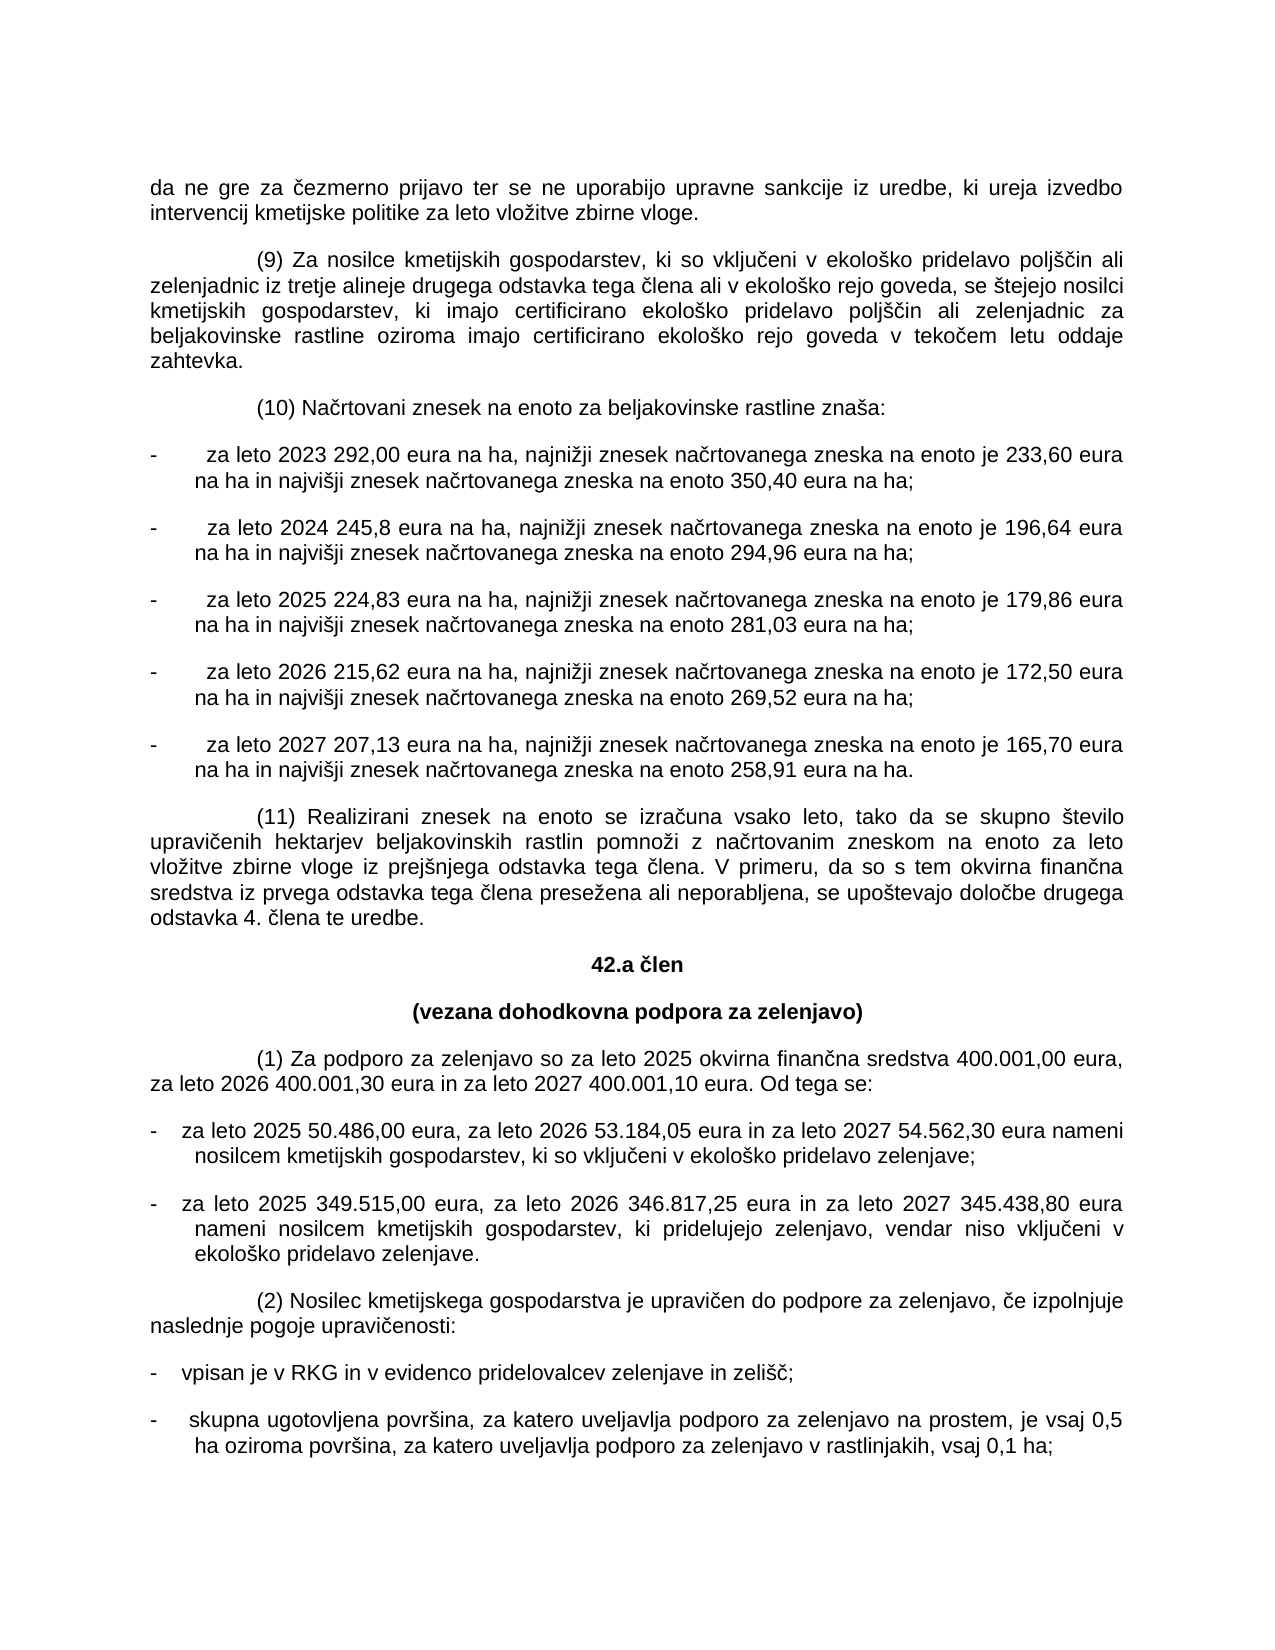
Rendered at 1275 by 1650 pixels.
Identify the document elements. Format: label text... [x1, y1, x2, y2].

text (2) Nosilec kmetijskega gospodarstva je upravičen do podpore za zelenjavo, če izpolnjuje naslednje pogoje upravičenosti: [150, 1263, 1125, 1338]
text - za leto 2024 245,8 eura na ha, najnižji znesek načrtovanega zneska na enoto je 196,64 eura na ha in najvišji znesek načrtovanega zneska na enoto 294,96 eura na ha; [150, 514, 1125, 565]
text - za leto 2025 224,83 eura na ha, najnižji znesek načrtovanega zneska na enoto je 179,86 eura na ha in najvišji znesek načrtovanega zneska na enoto 281,03 eura na ha; [150, 587, 1125, 637]
text - za leto 2023 292,00 eura na ha, najnižji znesek načrtovanega zneska na enoto je 233,60 eura na ha in najvišji znesek načrtovanega zneska na enoto 350,40 eura na ha; [150, 442, 1125, 493]
text (vezana dohodkovna podpora za zelenjavo) [150, 949, 1125, 1021]
text - za leto 2026 215,62 eura na ha, najnižji znesek načrtovanega zneska na enoto je 172,50 eura na ha in najvišji znesek načrtovanega zneska na enoto 269,52 eura na ha; [150, 659, 1125, 709]
text - vpisan je v RKG in v evidenco pridelovalcev zelenjave in zelišč; [150, 1360, 1125, 1385]
text - za leto 2025 349.515,00 eura, za leto 2026 346.817,25 eura in za leto 2027 345.438,80 eura nameni nosilcem kmetijskih gospodarstev, ki pridelujejo zelenjavo, vendar niso vključeni v ekološko pridelavo zelenjave. [150, 1190, 1125, 1263]
text - za leto 2027 207,13 eura na ha, najnižji znesek načrtovanega zneska na enoto je 165,70 eura na ha in najvišji znesek načrtovanega zneska na enoto 258,91 eura na ha. [150, 731, 1125, 779]
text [150, 150, 1125, 222]
text (1) Za podporo za zelenjavo so za leto 2025 okvirna finančna sredstva 400.001,00 eura, za leto 2026 400.001,30 eura in za leto 2027 400.001,10 eura. Od tega se: [150, 1021, 1125, 1096]
text 42.a člen [150, 902, 1125, 949]
text (10) Načrtovani znesek na enoto za beljakovinske rastline znaša: [150, 370, 1125, 420]
text - za leto 2025 50.486,00 eura, za leto 2026 53.184,05 eura in za leto 2027 54.562,30 eura nameni nosilcem kmetijskih gospodarstev, ki so vključeni v ekološko pridelavo zelenjave; [150, 1118, 1125, 1168]
text - skupna ugotovljena površina, za katero uveljavlja podporo za zelenjavo na prostem, je vsaj 0,5 ha oziroma površina, za katero uveljavlja podporo za zelenjavo v rastlinjakih, vsaj 0,1 ha; [150, 1407, 1125, 1458]
text (9) Za nosilce kmetijskih gospodarstev, ki so vključeni v ekološko pridelavo poljščin ali zelenjadnic iz tretje alineje drugega odstavka tega člena ali v ekološko rejo goveda, se štejejo nosilci kmetijskih gospodarstev, ki imajo certificirano ekološko pridelavo poljščin ali zelenjadnic za beljakovinske rastline oziroma imajo certificirano ekološko rejo goveda v tekočem letu oddaje zahtevka. [150, 222, 1125, 370]
text (11) Realizirani znesek na enoto se izračuna vsako leto, tako da se skupno število upravičenih hektarjev beljakovinskih rastlin pomnoži z načrtovanim zneskom na enoto za leto vložitve zbirne vloge iz prejšnjega odstavka tega člena. V primeru, da so s tem okvirna finančna sredstva iz prvega odstavka tega člena presežena ali neporabljena, se upoštevajo določbe drugega odstavka 4. člena te uredbe. [150, 779, 1125, 902]
